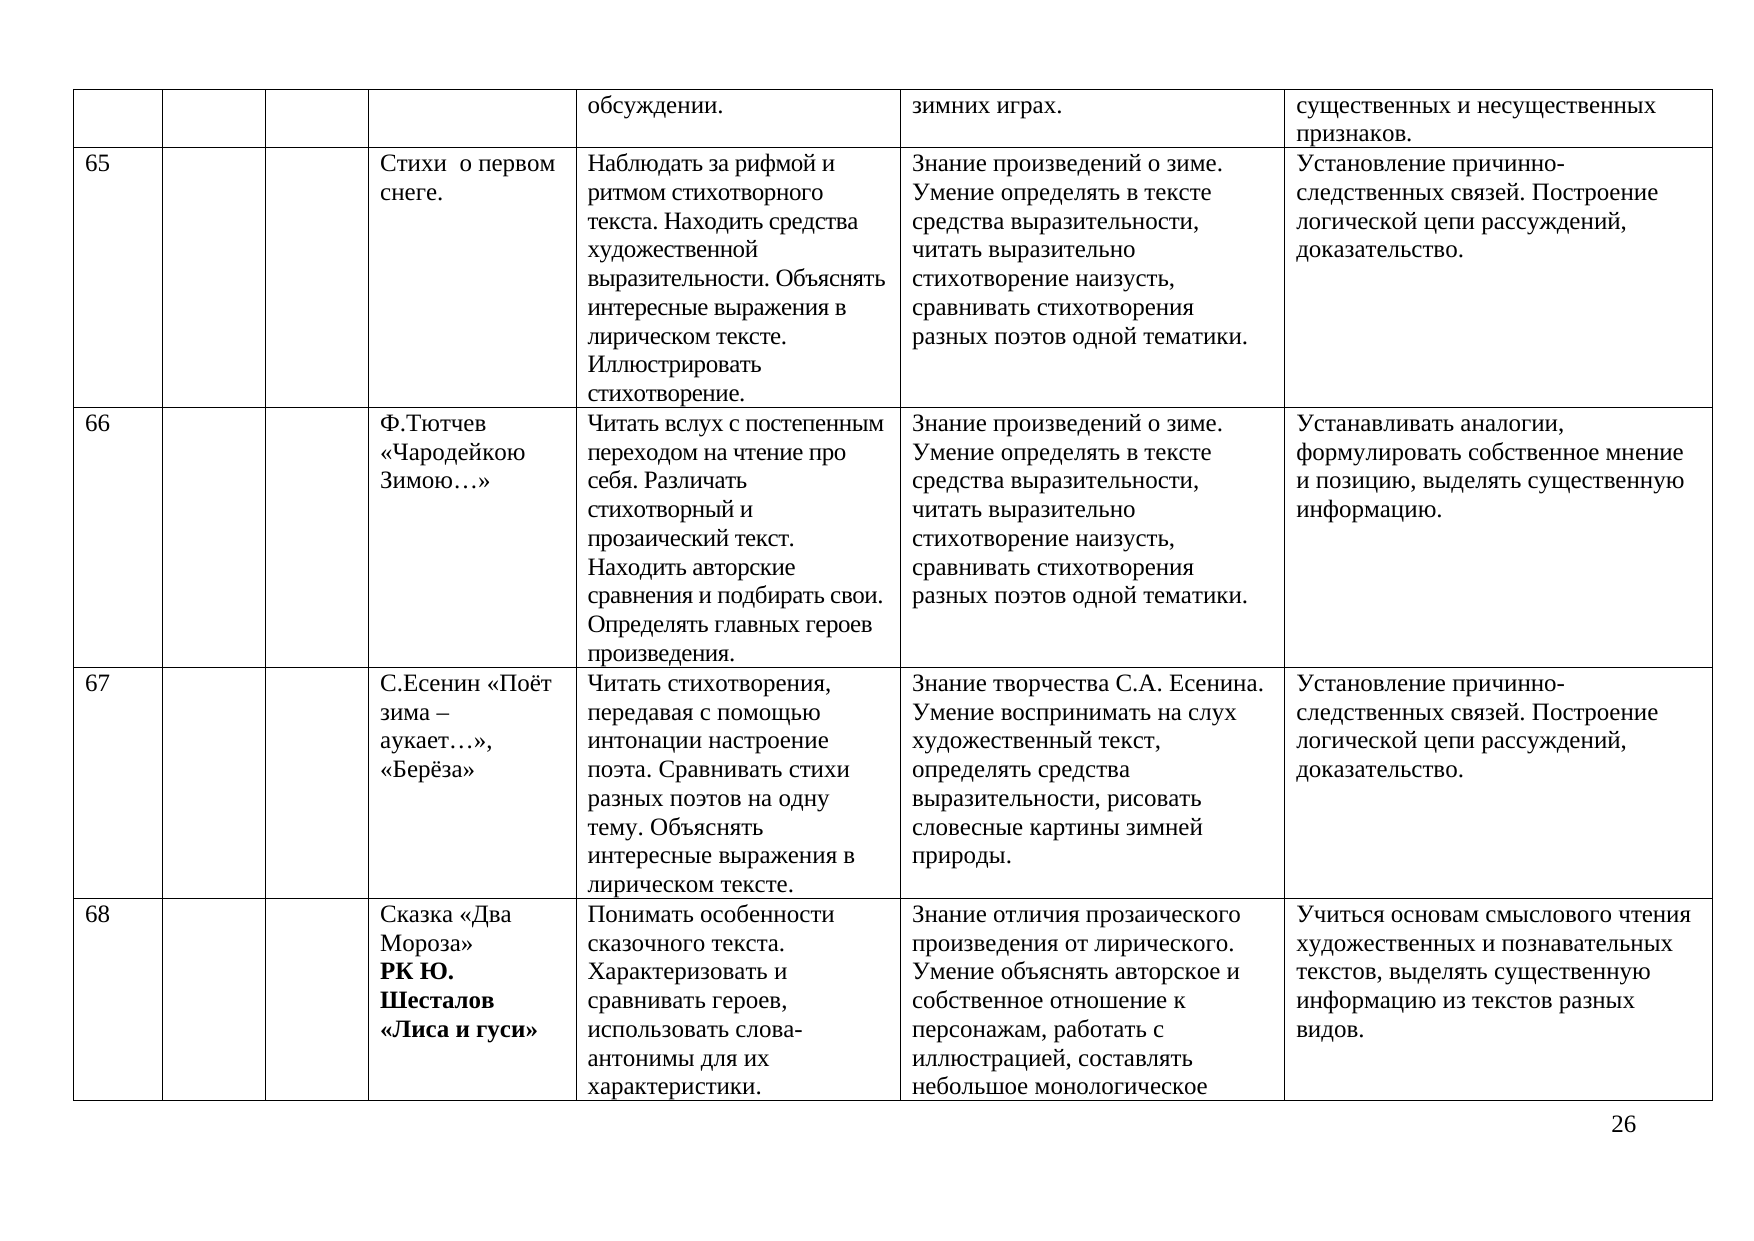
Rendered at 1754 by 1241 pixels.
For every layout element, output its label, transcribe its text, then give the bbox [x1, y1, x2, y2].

table_cell Стихи о первом снеге. [369, 148, 576, 407]
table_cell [1285, 90, 1712, 147]
table_cell [163, 899, 265, 1100]
table_cell 68 [74, 899, 162, 1100]
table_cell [1285, 899, 1712, 1100]
table_cell Читать вслух с постепенным переходом на чтение про себя. Различать стихотворный и прозаический текст. Находить авторские сравнения и подбирать свои. Определять главных героев произведения. [577, 408, 900, 667]
table_cell 66 [74, 408, 162, 667]
table_cell Наблюдать за рифмой и ритмом стихотворного текста. Находить средства художественной выразительности. Объяснять интересные выражения в лирическом тексте. Иллюстрировать стихотворение. [577, 148, 900, 407]
table_cell [163, 148, 265, 407]
table_cell Установление причинно-следственных связей. Построение логической цепи рассуждений, доказательство. [1285, 668, 1712, 898]
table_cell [577, 90, 900, 147]
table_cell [369, 90, 576, 147]
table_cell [901, 90, 1284, 147]
table_cell [163, 408, 265, 667]
table_cell Знание произведений о зиме. Умение определять в тексте средства выразительности, читать выразительно стихотворение наизусть, сравнивать стихотворения разных поэтов одной тематики. [901, 148, 1284, 407]
table_cell 64 [74, 90, 162, 147]
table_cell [901, 899, 1284, 1100]
table_cell [266, 148, 368, 407]
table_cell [577, 899, 900, 1100]
table_cell 67 [74, 668, 162, 898]
table_cell С.Есенин «Поёт зима – аукает…», «Берёза» [369, 668, 576, 898]
table_cell Устанавливать аналогии, формулировать собственное мнение и позицию, выделять существенную информацию. [1285, 408, 1712, 667]
table_cell [266, 668, 368, 898]
table_cell [163, 90, 265, 147]
table_cell Установление причинно-следственных связей. Построение логической цепи рассуждений, доказательство. [1285, 148, 1712, 407]
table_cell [369, 899, 576, 1100]
table_cell [266, 899, 368, 1100]
table_cell [163, 668, 265, 898]
table_cell Знание творчества С.А. Есенина. Умение воспринимать на слух художественный текст, определять средства выразительности, рисовать словесные картины зимней природы. [901, 668, 1284, 898]
table_cell [266, 90, 368, 147]
table_cell 65 [74, 148, 162, 407]
table_cell Знание произведений о зиме. Умение определять в тексте средства выразительности, читать выразительно стихотворение наизусть, сравнивать стихотворения разных поэтов одной тематики. [901, 408, 1284, 667]
table_cell Читать стихотворения, передавая с помощью интонации настроение поэта. Сравнивать стихи разных поэтов на одну тему. Объяснять интересные выражения в лирическом тексте. [577, 668, 900, 898]
table_cell [266, 408, 368, 667]
table_cell Ф.Тютчев «Чародейкою Зимою…» [369, 408, 576, 667]
